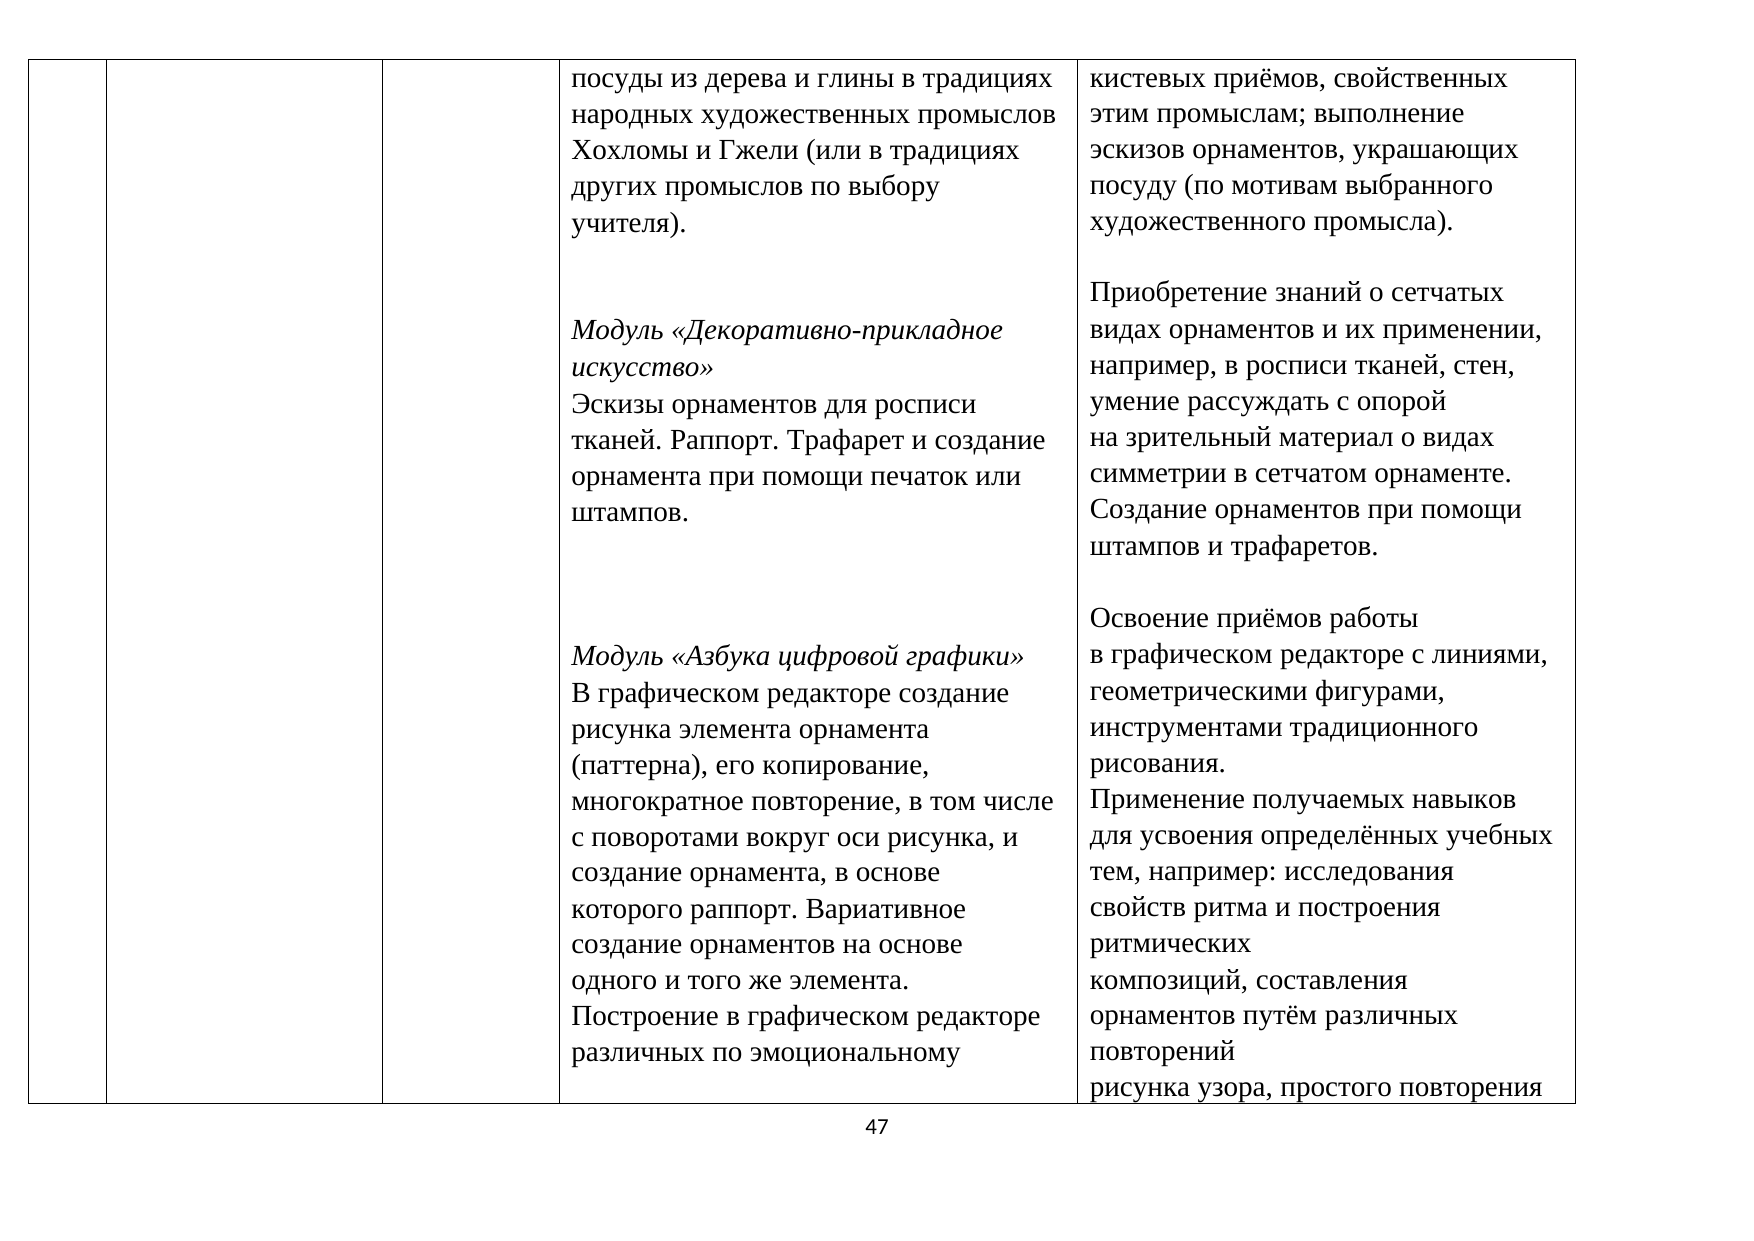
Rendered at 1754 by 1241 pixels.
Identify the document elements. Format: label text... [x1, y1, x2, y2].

table_cell [383, 60, 559, 1103]
table_cell кистевых приёмов, свойственных этим промыслам; выполнение эскизов орнаментов, украшающих посуду (по мотивам выбранного художественного промысла). Приобретение знаний о сетчатых видах орнаментов и их применении, например, в росписи тканей, стен, умение рассуждать с опорой на зрительный материал о видах симметрии в сетчатом орнаменте. Создание орнаментов при помощи штампов и трафаретов. Освоение приёмов работы в графическом редакторе с линиями, геометрическими фигурами, инструментами традиционного рисования. Применение получаемых навыков для усвоения определённых учебных тем, например: исследования свойств ритма и построения ритмических композиций, составления орнаментов путём различных повторений рисунка узора, простого повторения [1078, 60, 1575, 1103]
table_cell [107, 60, 382, 1103]
table_cell посуды из дерева и глины в традициях народных художественных промыслов Хохломы и Гжели (или в традициях других промыслов по выбору учителя). Модуль «Декоративно-прикладное искусство» Эскизы орнаментов для росписи тканей. Раппорт. Трафарет и создание орнамента при помощи печаток или штампов. Модуль «Азбука цифровой графики» В графическом редакторе создание рисунка элемента орнамента (паттерна), его копирование, многократное повторение, в том числе с поворотами вокруг оси рисунка, и создание орнамента, в основе которого раппорт. Вариативное создание орнаментов на основе одного и того же элемента. Построение в графическом редакторе различных по эмоциональному [560, 60, 1077, 1103]
table_cell [29, 60, 106, 1103]
